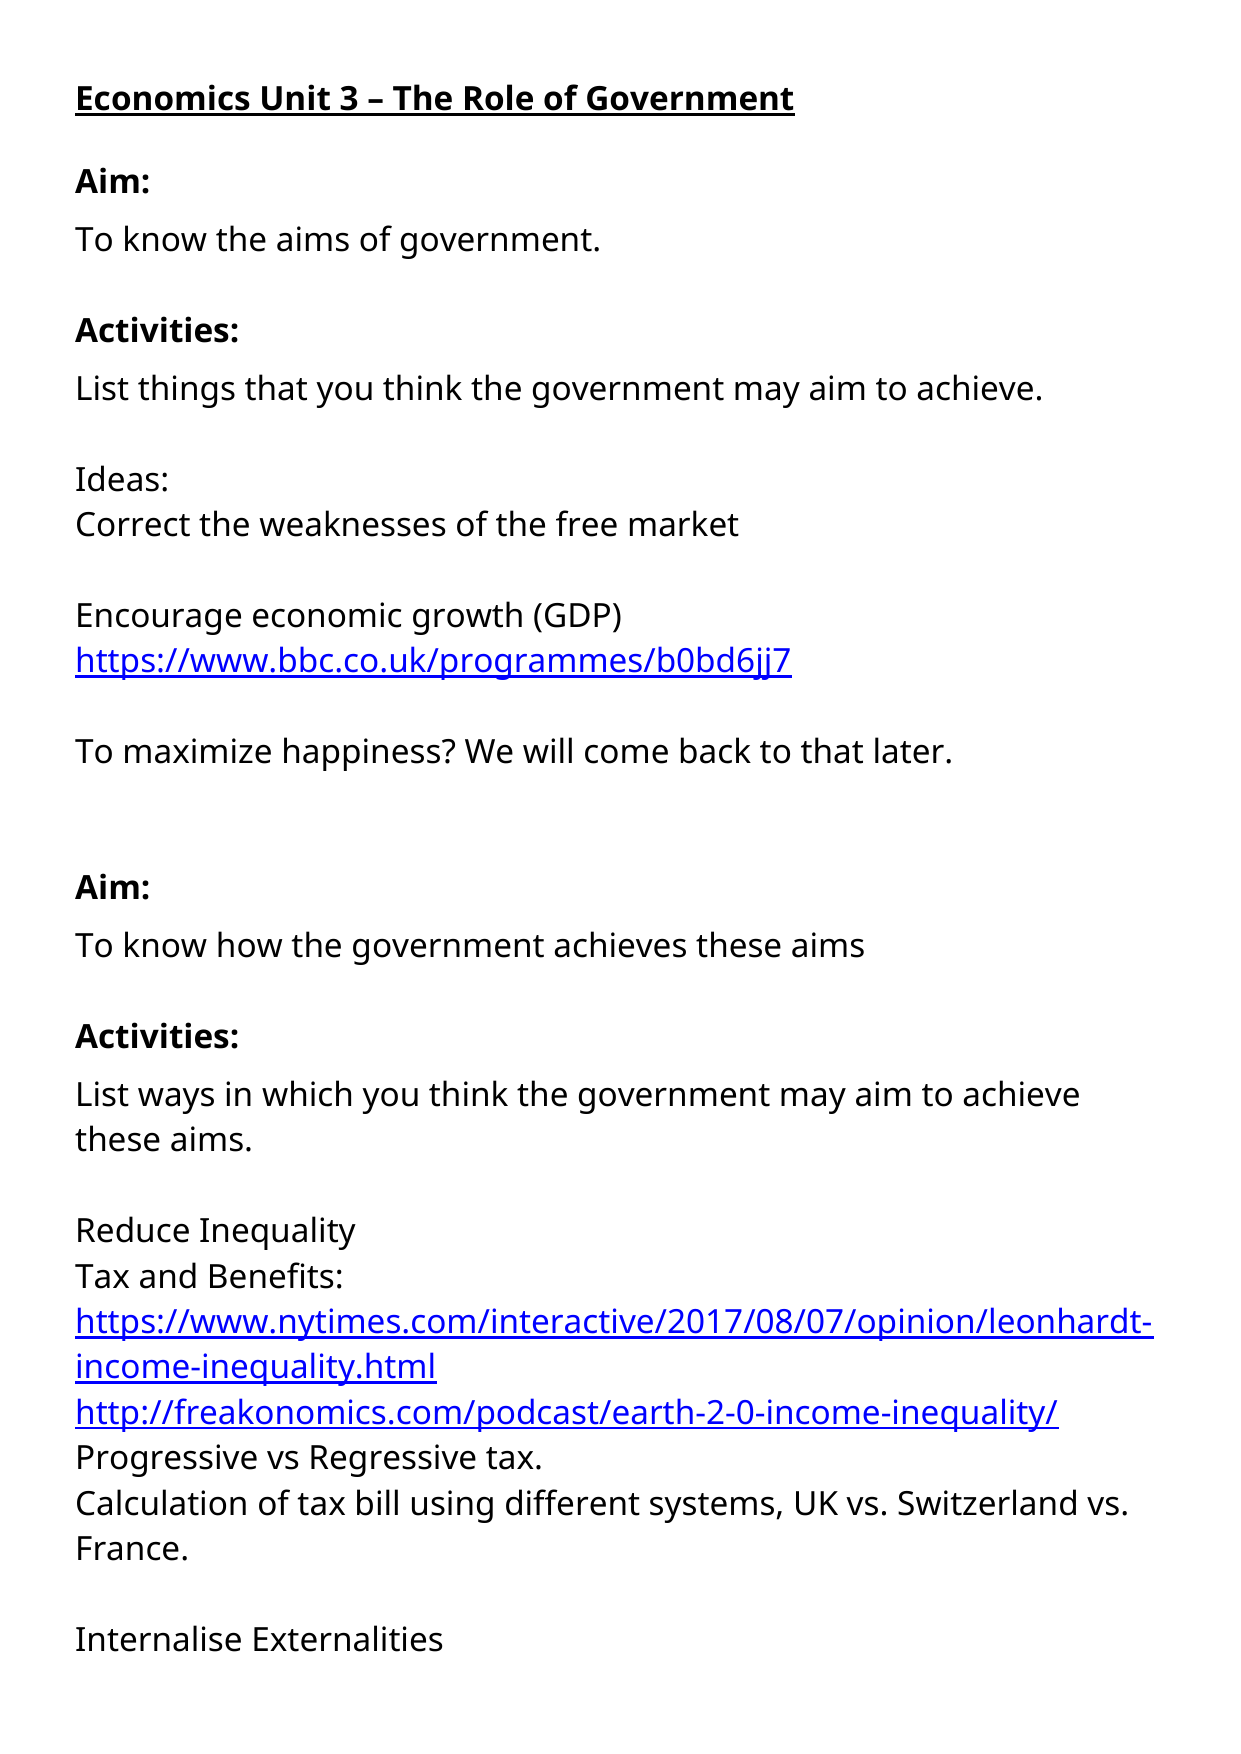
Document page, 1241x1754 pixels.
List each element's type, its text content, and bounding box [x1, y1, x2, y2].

subtitle Activities: [75, 307, 1165, 352]
text Calculation of tax bill using different systems, UK vs. Switzerland vs. France. [75, 1479, 1165, 1570]
text http://freakonomics.com/podcast/earth-2-0-income-inequality/ [75, 1389, 1165, 1434]
text https://www.nytimes.com/interactive/2017/08/07/opinion/leonhardt-income-inequality.html [75, 1298, 1165, 1389]
text Tax and Benefits: [75, 1252, 1165, 1298]
text To know how the government achieves these aims [75, 922, 1165, 967]
text List things that you think the government may aim to achieve. [75, 364, 1165, 410]
text Ideas: [75, 455, 1165, 501]
text To know the aims of government. [75, 216, 1165, 261]
subtitle Aim: [75, 864, 1165, 909]
text Progressive vs Regressive tax. [75, 1434, 1165, 1479]
text List ways in which you think the government may aim to achieve these aims. [75, 1071, 1165, 1162]
subtitle Activities: [75, 1013, 1165, 1058]
subtitle Economics Unit 3 – The Role of Government [75, 75, 1165, 120]
subtitle Aim: [75, 158, 1165, 203]
text Internalise Externalities [75, 1616, 1165, 1661]
text Encourage economic growth (GDP) [75, 592, 1165, 637]
text To maximize happiness? We will come back to that later. [75, 728, 1165, 773]
text Correct the weaknesses of the free market [75, 501, 1165, 546]
text Reduce Inequality [75, 1207, 1165, 1252]
text https://www.bbc.co.uk/programmes/b0bd6jj7 [75, 637, 1165, 682]
